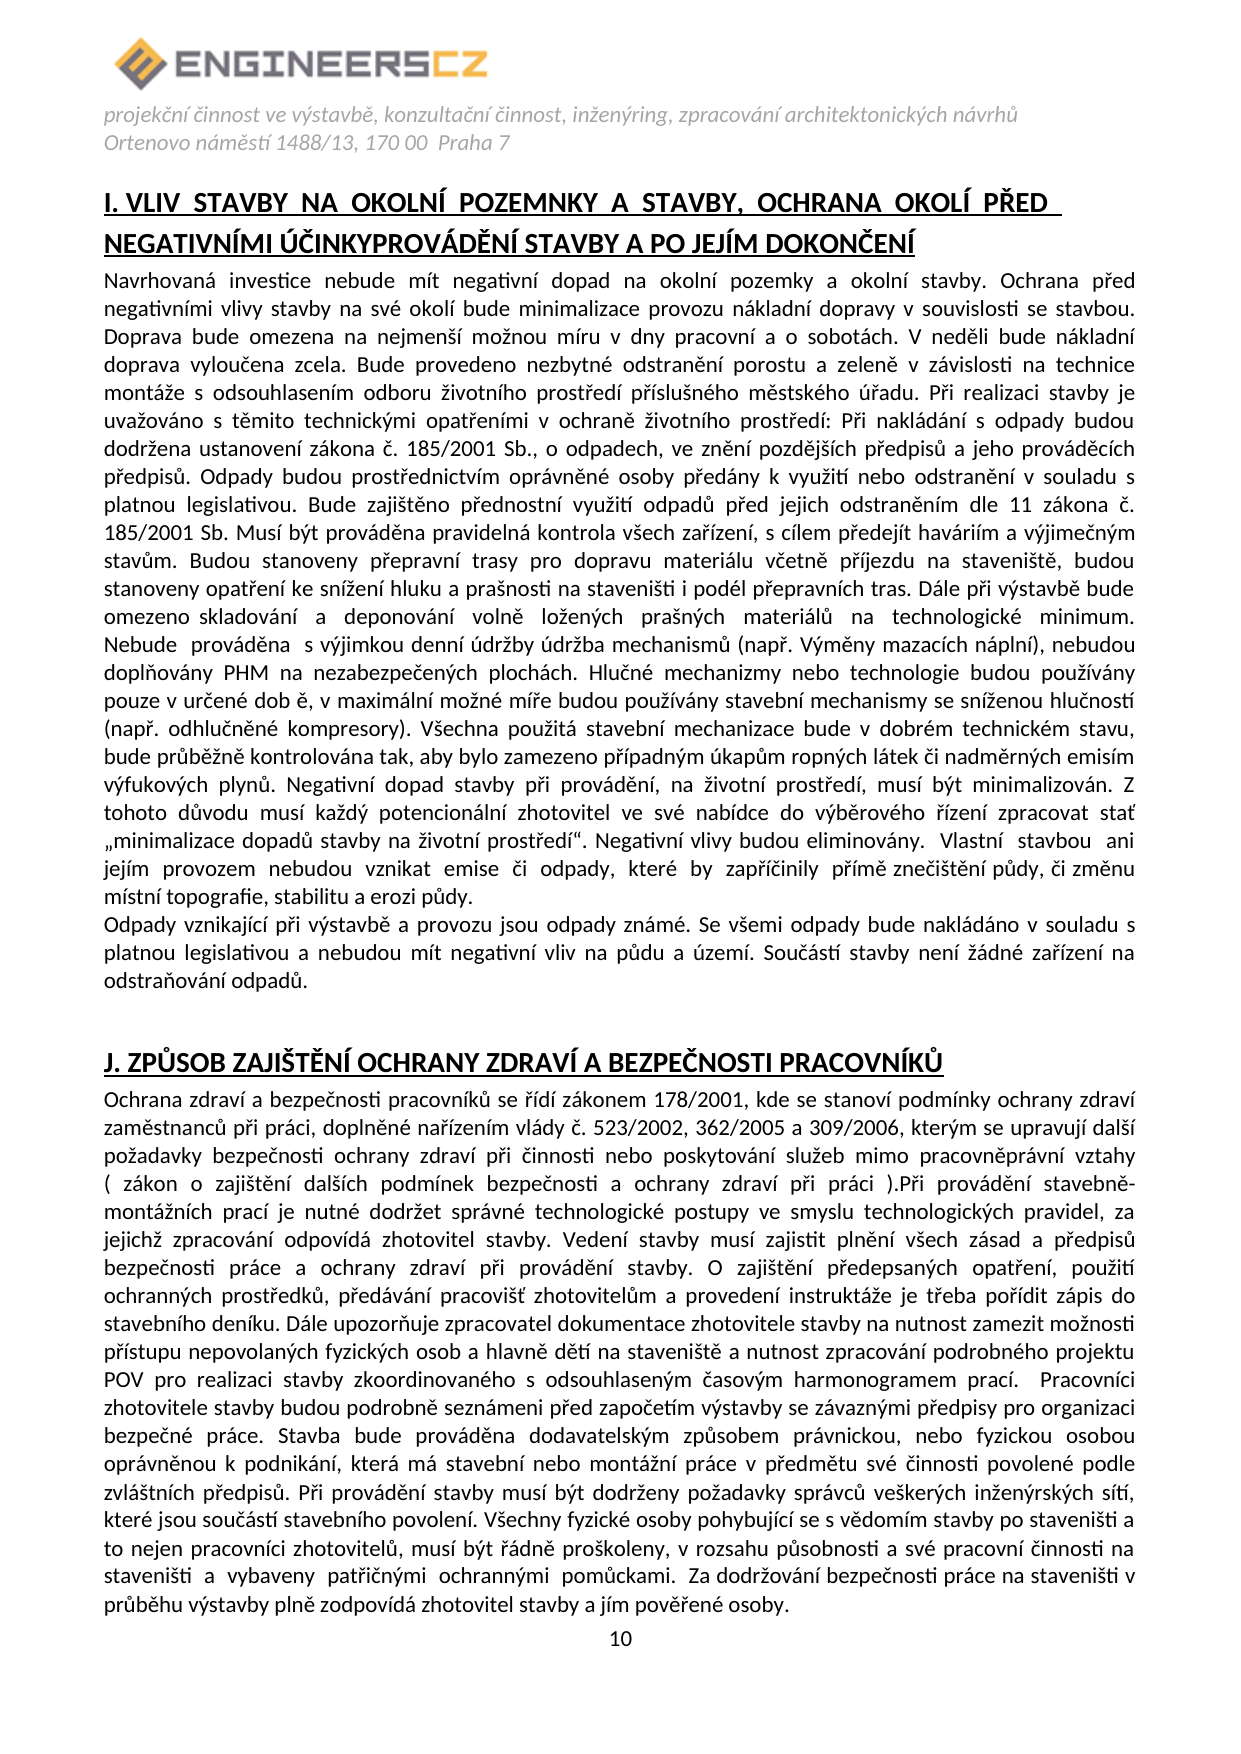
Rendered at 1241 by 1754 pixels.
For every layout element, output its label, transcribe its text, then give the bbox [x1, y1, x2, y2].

subtitle I. VLIV STAVBY NA OKOLNÍ POZEMNKY A STAVBY, OCHRANA OKOLÍ PŘED NEGATIVNÍMI ÚČINKYPROVÁDĚNÍ STAVBY A PO JEJÍM DOKONČENÍ [103, 184, 1137, 261]
text Ochrana zdraví a bezpečnosti pracovníků se řídí zákonem 178/2001, kde se stanoví podmínky ochrany zdraví zaměstnanců při práci, doplněné nařízením vlády č. 523/2002, 362/2005 a 309/2006, kterým se upravují další požadavky bezpečnosti ochrany zdraví při činnosti nebo poskytování služeb mimo pracovněprávní vztahy ( zákon o zajištění dalších podmínek bezpečnosti a ochrany zdraví při práci ).Při provádění stavebně-montážních prací je nutné dodržet správné technologické postupy ve smyslu technologických pravidel, za jejichž zpracování odpovídá zhotovitel stavby. Vedení stavby musí zajistit plnění všech zásad a předpisů bezpečnosti práce a ochrany zdraví při provádění stavby. O zajištění předepsaných opatření, použití ochranných prostředků, předávání pracovišť zhotovitelům a provedení instruktáže je třeba pořídit zápis do stavebního deníku. Dále upozorňuje zpracovatel dokumentace zhotovitele stavby na nutnost zamezit možnosti přístupu nepovolaných fyzických osob a hlavně dětí na staveniště a nutnost zpracování podrobného projektu POV pro realizaci stavby zkoordinovaného s odsouhlaseným časovým harmonogramem prací. Pracovníci zhotovitele stavby budou podrobně seznámeni před započetím výstavby se závaznými předpisy pro organizaci bezpečné práce. Stavba bude prováděna dodavatelským způsobem právnickou, nebo fyzickou osobou oprávněnou k podnikání, která má stavební nebo montážní práce v předmětu své činnosti povolené podle zvláštních předpisů. Při provádění stavby musí být dodrženy požadavky správců veškerých inženýrských sítí, které jsou součástí stavebního povolení. Všechny fyzické osoby pohybující se s vědomím stavby po staveništi a to nejen pracovníci zhotovitelů, musí být řádně proškoleny, v rozsahu působnosti a své pracovní činnosti na staveništi a vybaveny patřičnými ochrannými pomůckami. Za dodržování bezpečnosti práce na staveništi v průběhu výstavby plně zodpovídá zhotovitel stavby a jím pověřené osoby. [103, 1085, 1137, 1618]
subtitle J. ZPŮSOB ZAJIŠTĚNÍ OCHRANY ZDRAVÍ A BEZPEČNOSTI PRACOVNÍKŮ [103, 1044, 1137, 1080]
picture [103, 29, 501, 100]
text Odpady vznikající při výstavbě a provozu jsou odpady známé. Se všemi odpady bude nakládáno v souladu s platnou legislativou a nebudou mít negativní vliv na půdu a území. Součástí stavby není žádné zařízení na odstraňování odpadů. [103, 910, 1137, 994]
text Navrhovaná investice nebude mít negativní dopad na okolní pozemky a okolní stavby. Ochrana před negativními vlivy stavby na své okolí bude minimalizace provozu nákladní dopravy v souvislosti se stavbou. Doprava bude omezena na nejmenší možnou míru v dny pracovní a o sobotách. V neděli bude nákladní doprava vyloučena zcela. Bude provedeno nezbytné odstranění porostu a zeleně v závislosti na technice montáže s odsouhlasením odboru životního prostředí příslušného městského úřadu. Při realizaci stavby je uvažováno s těmito technickými opatřeními v ochraně životního prostředí: Při nakládání s odpady budou dodržena ustanovení zákona č. 185/2001 Sb., o odpadech, ve znění pozdějších předpisů a jeho prováděcích předpisů. Odpady budou prostřednictvím oprávněné osoby předány k využití nebo odstranění v souladu s platnou legislativou. Bude zajištěno přednostní využití odpadů před jejich odstraněním dle 11 zákona č. 185/2001 Sb. Musí být prováděna pravidelná kontrola všech zařízení, s cílem předejít haváriím a výjimečným stavům. Budou stanoveny přepravní trasy pro dopravu materiálu včetně příjezdu na staveniště, budou stanoveny opatření ke snížení hluku a prašnosti na staveništi i podél přepravních tras. Dále při výstavbě bude omezeno skladování a deponování volně ložených prašných materiálů na technologické minimum. Nebude prováděna s výjimkou denní údržby údržba mechanismů (např. Výměny mazacích náplní), nebudou doplňovány PHM na nezabezpečených plochách. Hlučné mechanizmy nebo technologie budou používány pouze v určené dob ě, v maximální možné míře budou používány stavební mechanismy se sníženou hlučností (např. odhlučněné kompresory). Všechna použitá stavební mechanizace bude v dobrém technickém stavu, bude průběžně kontrolována tak, aby bylo zamezeno případným úkapům ropných látek či nadměrných emisím výfukových plynů. Negativní dopad stavby při provádění, na životní prostředí, musí být minimalizován. Z tohoto důvodu musí každý potencionální zhotovitel ve své nabídce do výběrového řízení zpracovat stať „minimalizace dopadů stavby na životní prostředí“. Negativní vlivy budou eliminovány. Vlastní stavbou ani jejím provozem nebudou vznikat emise či odpady, které by zapříčinily přímě znečištění půdy, či změnu místní topografie, stabilitu a erozi půdy. [103, 266, 1137, 910]
